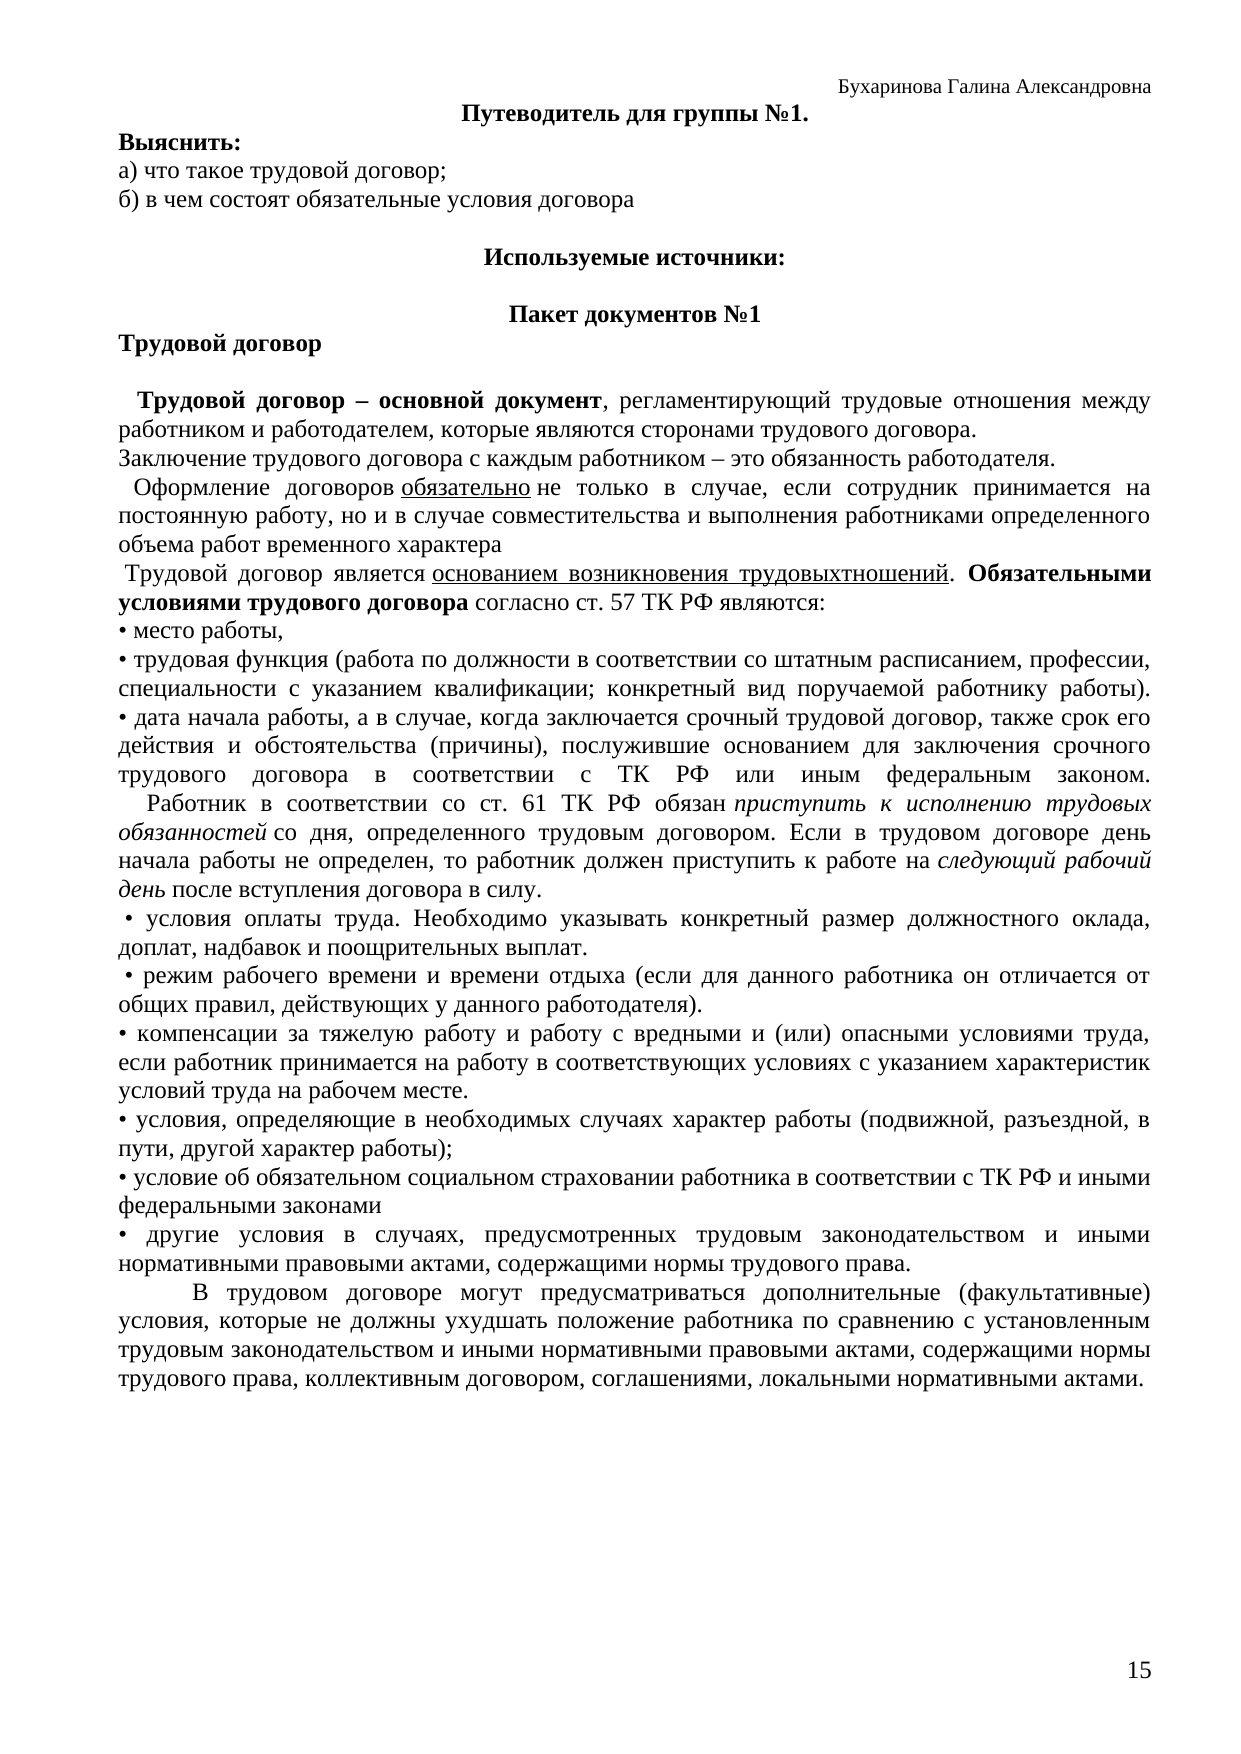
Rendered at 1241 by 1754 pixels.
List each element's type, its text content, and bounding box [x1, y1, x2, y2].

text Трудовой договор – основной документ, регламентирующий трудовые отношения между работником и работодателем, которые являются сторонами трудового договора. [118, 385, 1152, 443]
text В трудовом договоре могут предусматриваться дополнительные (факультативные) условия, которые не должны ухудшать положение работника по сравнению с установленным трудовым законодательством и иными нормативными правовыми актами, содержащими нормы трудового права, коллективным договором, соглашениями, локальными нормативными актами. [118, 1277, 1152, 1392]
text • трудовая функция (работа по должности в соответствии со штатным расписанием, профессии, специальности с указанием квалификации; конкретный вид поручаемой работнику работы). • дата начала работы, а в случае, когда заключается срочный трудовой договор, также срок его действия и обстоятельства (причины), послужившие основанием для заключения срочного трудового договора в соответствии с ТК РФ или иным федеральным законом. Работник в соответствии со ст. 61 ТК РФ обязан приступить к исполнению трудовых обязанностей со дня, определенного трудовым договором. Если в трудовом договоре день начала работы не определен, то работник должен приступить к работе на следующий рабочий день после вступления договора в силу. [118, 644, 1152, 903]
text Путеводитель для группы №1. [118, 98, 1152, 127]
text Трудовой договор является основанием возникновения трудовыхтношений. Обязательными условиями трудового договора согласно ст. 57 ТК РФ являются: [118, 558, 1152, 615]
text а) что такое трудовой договор; [118, 155, 1152, 184]
text • режим рабочего времени и времени отдыха (если для данного работника он отличается от общих правил, действующих у данного работодателя). [118, 960, 1152, 1018]
text б) в чем состоят обязательные условия договора [118, 184, 1152, 213]
text Выяснить: [118, 127, 1152, 155]
text Пакет документов №1 [118, 299, 1152, 328]
text Заключение трудового договора с каждым работником – это обязанность работодателя. [118, 443, 1152, 472]
text • условия оплаты труда. Необходимо указывать конкретный размер должностного оклада, доплат, надбавок и поощрительных выплат. [118, 903, 1152, 960]
text Используемые источники: [118, 242, 1152, 270]
text • условия, определяющие в необходимых случаях характер работы (подвижной, разъездной, в пути, другой характер работы); [118, 1104, 1152, 1162]
text • условие об обязательном социальном страховании работника в соответствии с ТК РФ и иными федеральными законами [118, 1162, 1152, 1219]
text Оформление договоров обязательно не только в случае, если сотрудник принимается на постоянную работу, но и в случае совместительства и выполнения работниками определенного объема работ временного характера [118, 472, 1152, 558]
text • компенсации за тяжелую работу и работу с вредными и (или) опасными условиями труда, если работник принимается на работу в соответствующих условиях с указанием характеристик условий труда на рабочем месте. [118, 1018, 1152, 1104]
text • место работы, [118, 615, 1152, 644]
text • другие условия в случаях, предусмотренных трудовым законодательством и иными нормативными правовыми актами, содержащими нормы трудового права. [118, 1219, 1152, 1277]
text Трудовой договор [118, 328, 1152, 357]
